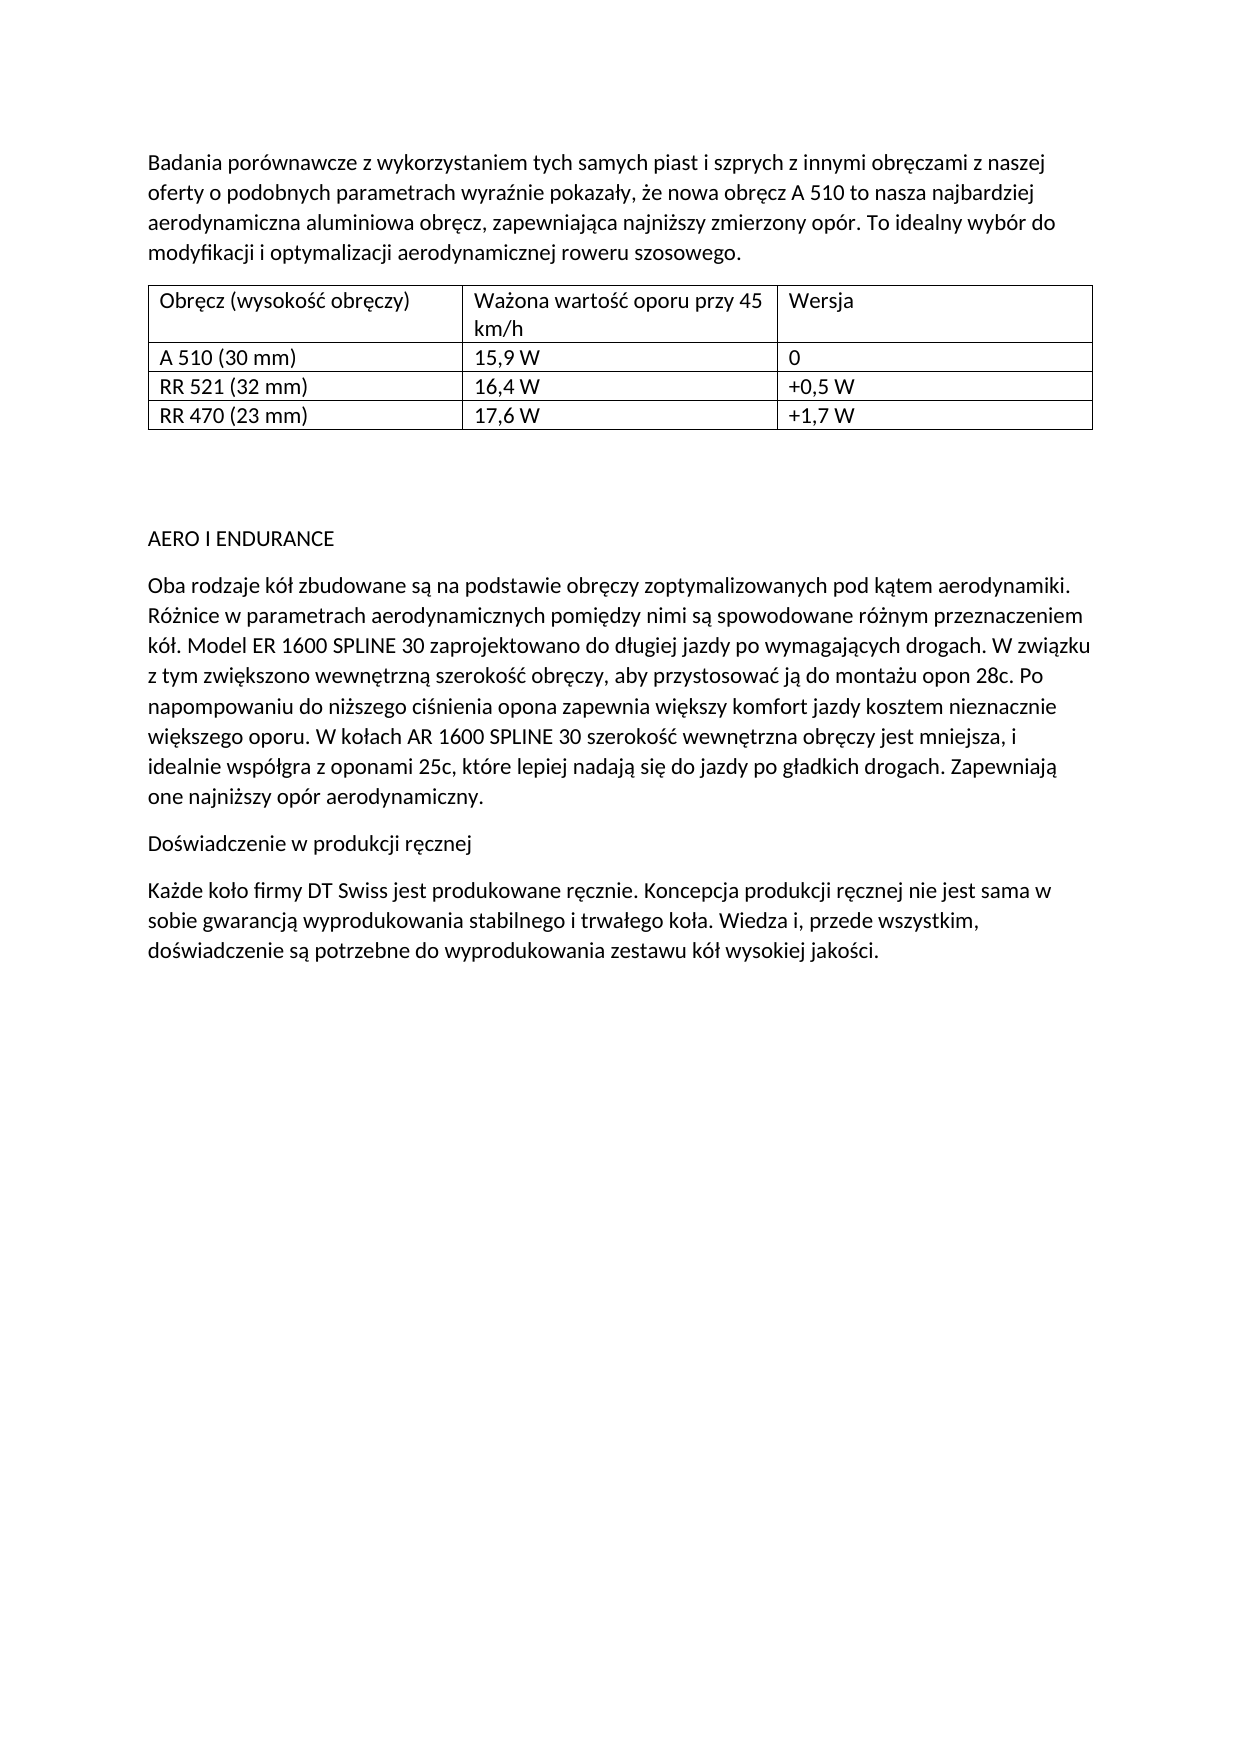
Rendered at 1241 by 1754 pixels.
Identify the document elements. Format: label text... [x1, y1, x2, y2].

table_cell 15,9 W [463, 343, 777, 371]
text AERO I ENDURANCE [148, 524, 1093, 552]
table_cell RR 521 (32 mm) [149, 372, 462, 400]
table_header Wersja [778, 286, 1092, 342]
table_cell +0,5 W [778, 372, 1092, 400]
text Badania porównawcze z wykorzystaniem tych samych piast i szprych z innymi obręczami z naszej oferty o podobnych parametrach wyraźnie pokazały, że nowa obręcz A 510 to nasza najbardziej aerodynamiczna aluminiowa obręcz, zapewniająca najniższy zmierzony opór. To idealny wybór do modyfikacji i optymalizacji aerodynamicznej roweru szosowego. [148, 148, 1093, 266]
table_cell 17,6 W [463, 401, 777, 429]
table_cell RR 470 (23 mm) [149, 401, 462, 429]
table_header Ważona wartość oporu przy 45 km/h [463, 286, 777, 342]
table_cell A 510 (30 mm) [149, 343, 462, 371]
table_cell +1,7 W [778, 401, 1092, 429]
table_cell 0 [778, 343, 1092, 371]
text Każde koło firmy DT Swiss jest produkowane ręcznie. Koncepcja produkcji ręcznej nie jest sama w sobie gwarancją wyprodukowania stabilnego i trwałego koła. Wiedza i, przede wszystkim, doświadczenie są potrzebne do wyprodukowania zestawu kół wysokiej jakości. [148, 876, 1093, 965]
text Oba rodzaje kół zbudowane są na podstawie obręczy zoptymalizowanych pod kątem aerodynamiki. Różnice w parametrach aerodynamicznych pomiędzy nimi są spowodowane różnym przeznaczeniem kół. Model ER 1600 SPLINE 30 zaprojektowano do długiej jazdy po wymagających drogach. W związku z tym zwiększono wewnętrzną szerokość obręczy, aby przystosować ją do montażu opon 28c. Po napompowaniu do niższego ciśnienia opona zapewnia większy komfort jazdy kosztem nieznacznie większego oporu. W kołach AR 1600 SPLINE 30 szerokość wewnętrzna obręczy jest mniejsza, i idealnie współgra z oponami 25c, które lepiej nadają się do jazdy po gładkich drogach. Zapewniają one najniższy opór aerodynamiczny. [148, 571, 1093, 811]
table_header Obręcz (wysokość obręczy) [149, 286, 462, 342]
table_cell 16,4 W [463, 372, 777, 400]
text Doświadczenie w produkcji ręcznej [148, 829, 1093, 857]
